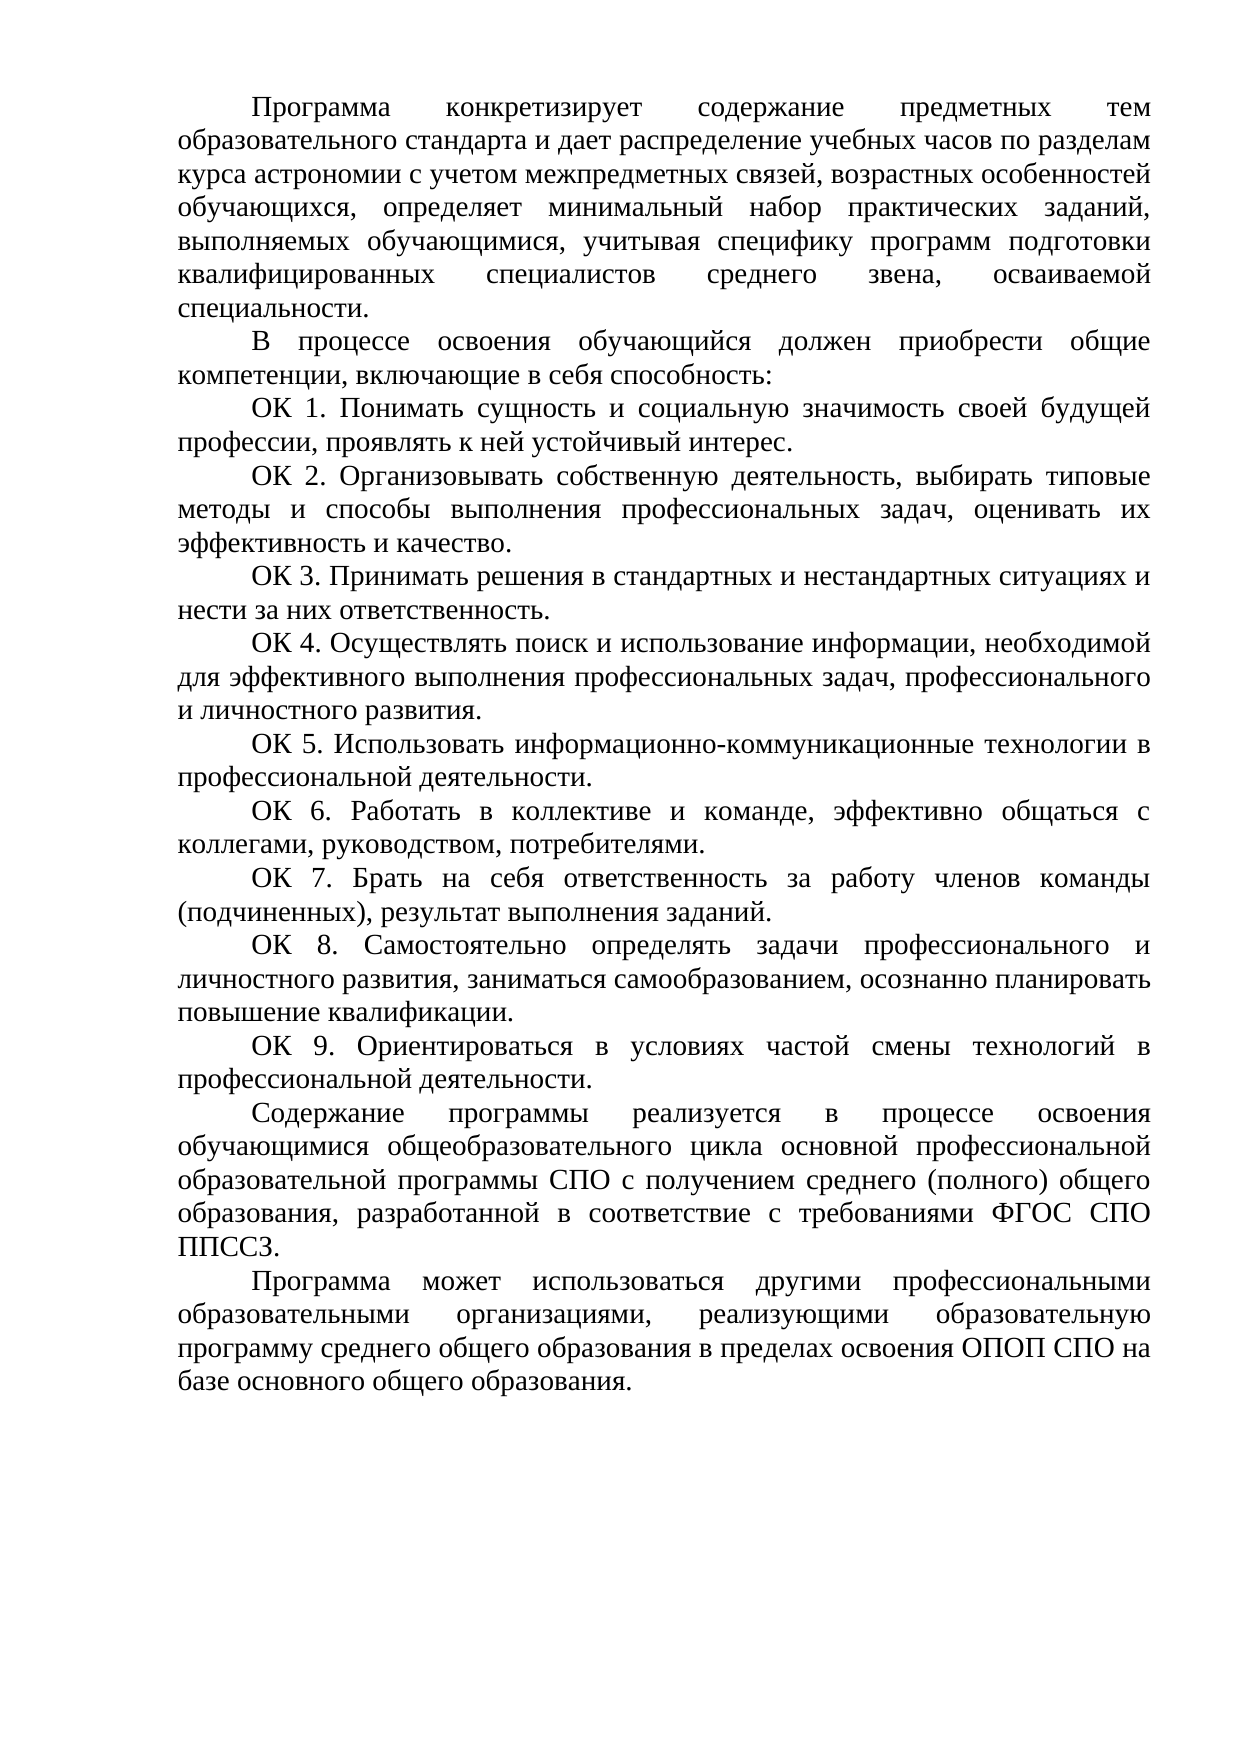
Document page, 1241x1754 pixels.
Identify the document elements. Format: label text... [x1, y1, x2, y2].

text ОК 3. Принимать решения в стандартных и нестандартных ситуациях и нести за них ответственность. [177, 558, 1152, 625]
text ОК 2. Организовывать собственную деятельность, выбирать типовые методы и способы выполнения профессиональных задач, оценивать их эффективность и качество. [177, 458, 1152, 558]
text ОК 7. Брать на себя ответственность за работу членов команды (подчиненных), результат выполнения заданий. [177, 860, 1152, 927]
text ОК 9. Ориентироваться в условиях частой смены технологий в профессиональной деятельности. [177, 1028, 1152, 1095]
text ОК 5. Использовать информационно-коммуникационные технологии в профессиональной деятельности. [177, 726, 1152, 793]
text ОК 4. Осуществлять поиск и использование информации, необходимой для эффективного выполнения профессиональных задач, профессионального и личностного развития. [177, 625, 1152, 726]
text Программа может использоваться другими профессиональными образовательными организациями, реализующими образовательную программу среднего общего образования в пределах освоения ОПОП СПО на базе основного общего образования. [177, 1263, 1152, 1397]
text ОК 8. Самостоятельно определять задачи профессионального и личностного развития, заниматься самообразованием, осознанно планировать повышение квалификации. [177, 927, 1152, 1028]
text ОК 1. Понимать сущность и социальную значимость своей будущей профессии, проявлять к ней устойчивый интерес. [177, 391, 1152, 458]
text ОК 6. Работать в коллективе и команде, эффективно общаться с коллегами, руководством, потребителями. [177, 793, 1152, 860]
text Содержание программы реализуется в процессе освоения обучающимися общеобразовательного цикла основной профессиональной образовательной программы СПО с получением среднего (полного) общего образования, разработанной в соответствие с требованиями ФГОС СПО ППССЗ. [177, 1095, 1152, 1263]
text Программа конкретизирует содержание предметных тем образовательного стандарта и дает распределение учебных часов по разделам курса астрономии с учетом межпредметных связей, возрастных особенностей обучающихся, определяет минимальный набор практических заданий, выполняемых обучающимися, учитывая специфику программ подготовки квалифицированных специалистов среднего звена, осваиваемой специальности. [177, 89, 1152, 323]
text В процессе освоения обучающийся должен приобрести общие компетенции, включающие в себя способность: [177, 323, 1152, 391]
